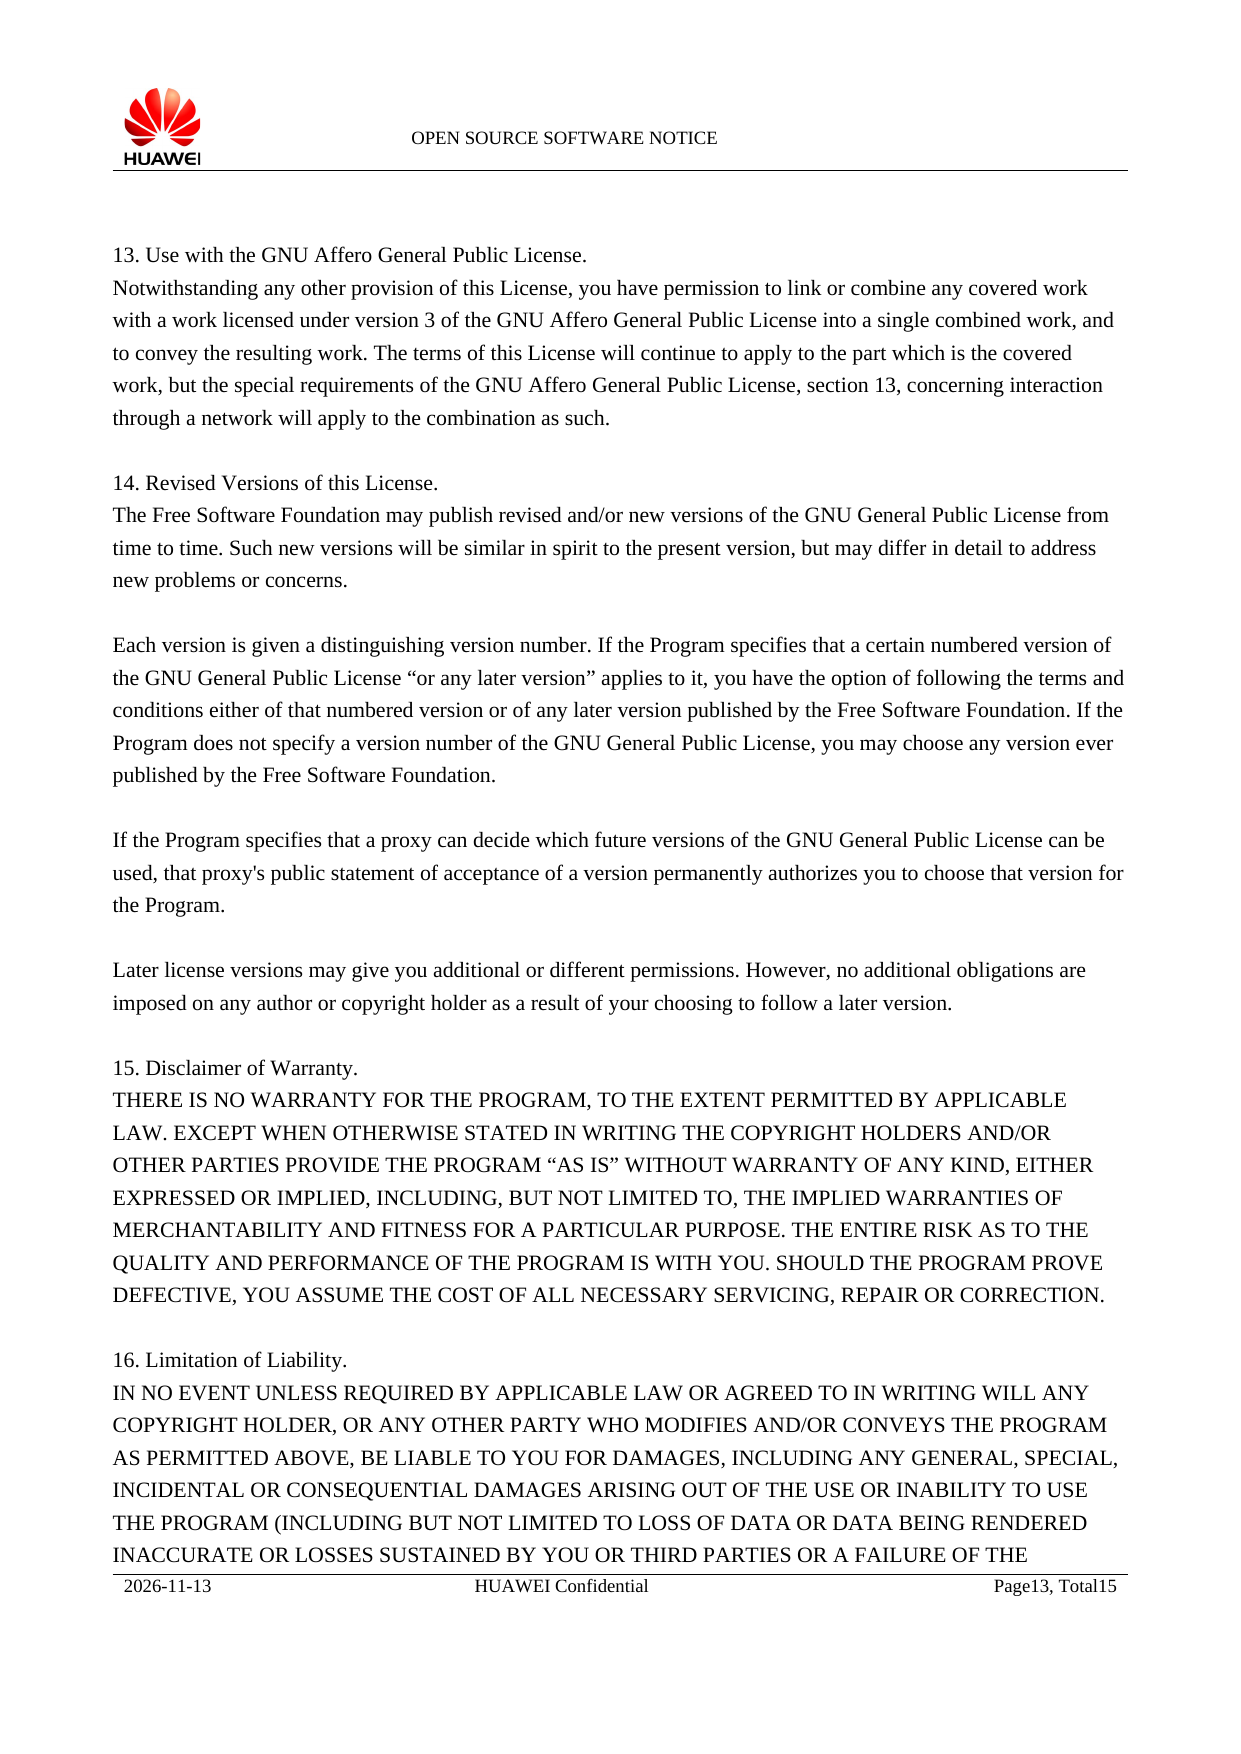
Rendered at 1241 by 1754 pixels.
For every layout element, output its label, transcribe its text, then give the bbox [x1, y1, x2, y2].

picture [124, 88, 201, 165]
